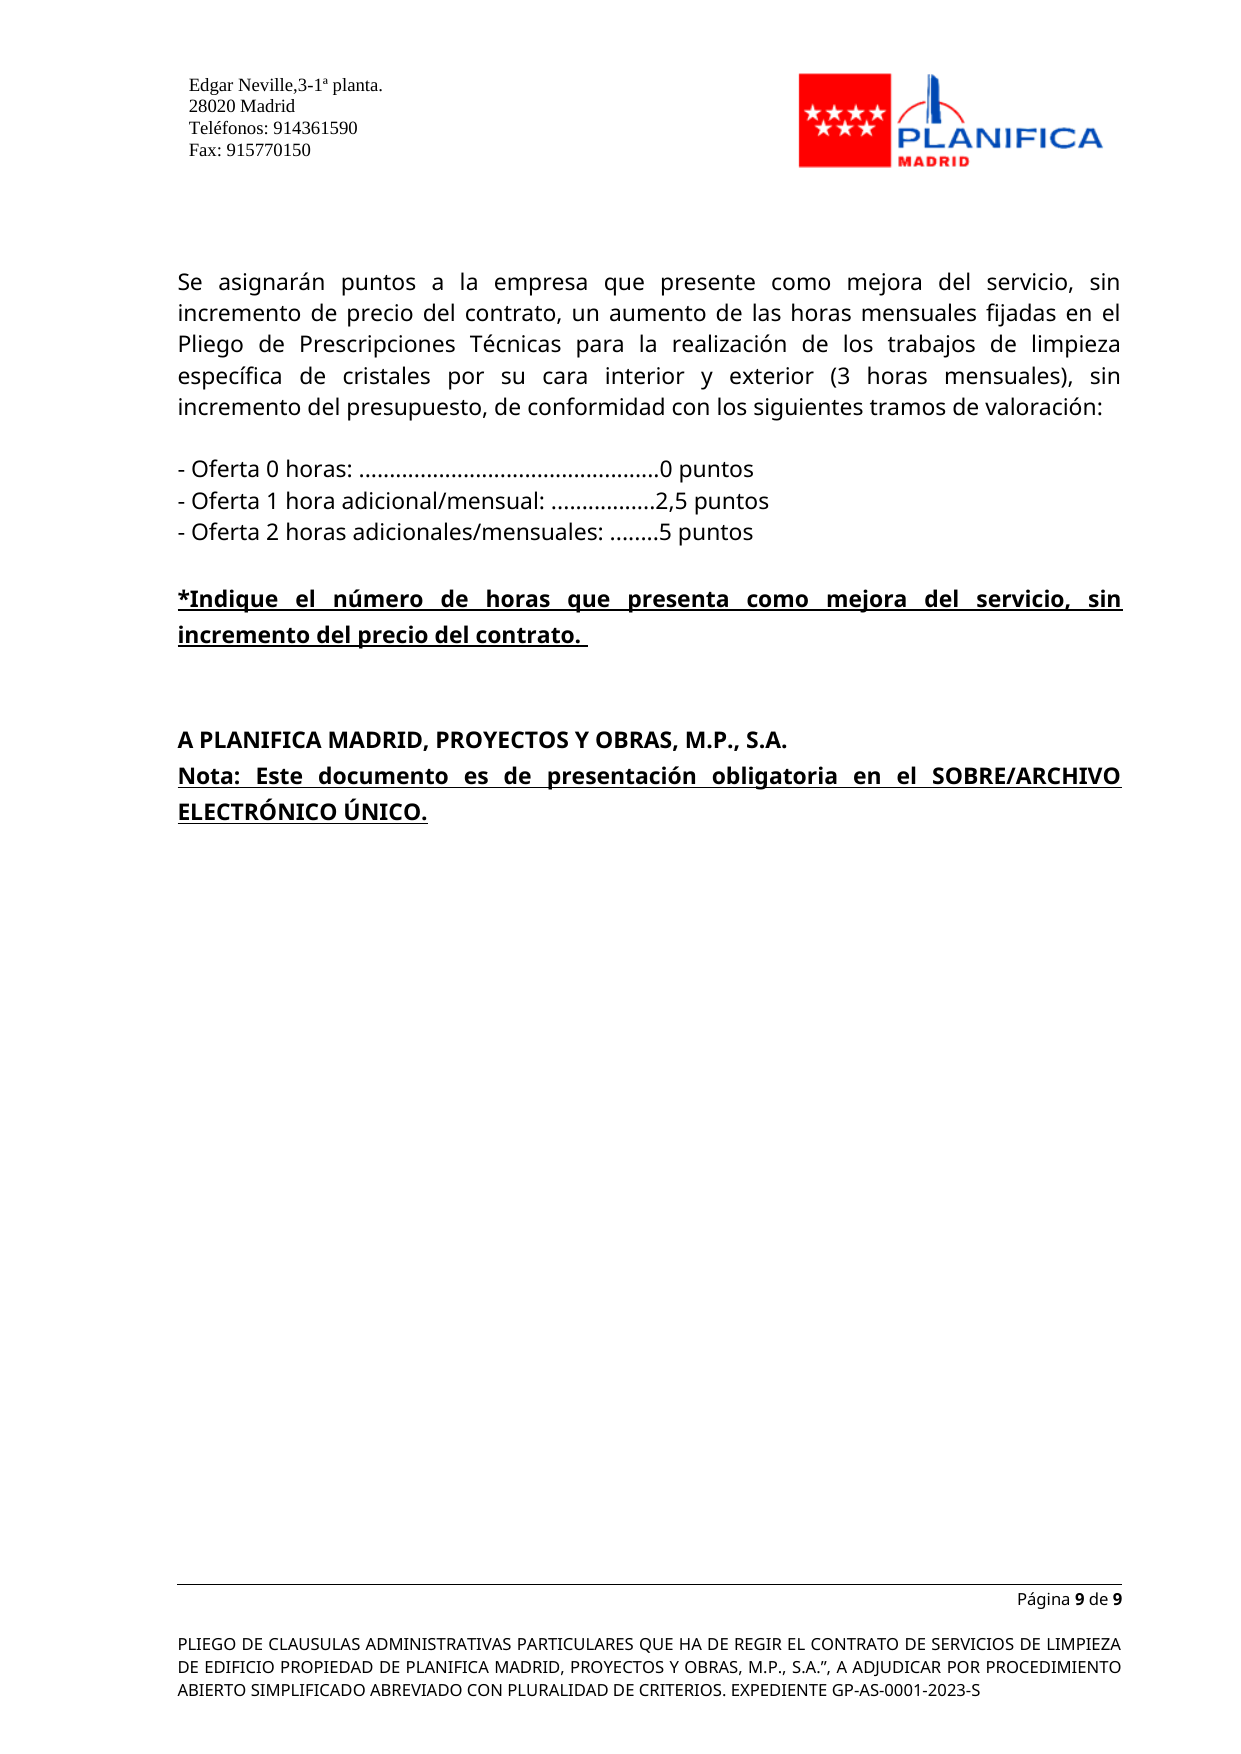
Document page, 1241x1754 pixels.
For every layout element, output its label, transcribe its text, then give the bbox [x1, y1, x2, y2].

text ‐ Oferta 0 horas: .................................................0 puntos [177, 453, 1122, 484]
text *Indique el número de horas que presenta como mejora del servicio, sin incremento del precio del contrato. [177, 583, 1122, 609]
text *Indique el número de horas que presenta como mejora del servicio, sin incremento del precio del contrato. [177, 610, 1122, 650]
text A PLANIFICA MADRID, PROYECTOS Y OBRAS, M.P., S.A. [177, 724, 1122, 756]
text Nota: Este documento es de presentación obligatoria en el SOBRE/ARCHIVO ELECTRÓNICO ÚNICO. [177, 788, 1122, 827]
picture [798, 73, 1112, 168]
text ‐ Oferta 2 horas adicionales/mensuales: ........5 puntos [177, 516, 1122, 547]
text Nota: Este documento es de presentación obligatoria en el SOBRE/ARCHIVO ELECTRÓNICO ÚNICO. [177, 760, 1122, 787]
text ‐ Oferta 1 hora adicional/mensual: .................2,5 puntos [177, 484, 1122, 516]
text Se asignarán puntos a la empresa que presente como mejora del servicio, sin incremento de precio del contrato, un aumento de las horas mensuales fijadas en el Pliego de Prescripciones Técnicas para la realización de los trabajos de limpieza específica de cristales por su cara interior y exterior (3 horas mensuales), sin incremento del presupuesto, de conformidad con los siguientes tramos de valoración: [177, 266, 1122, 422]
